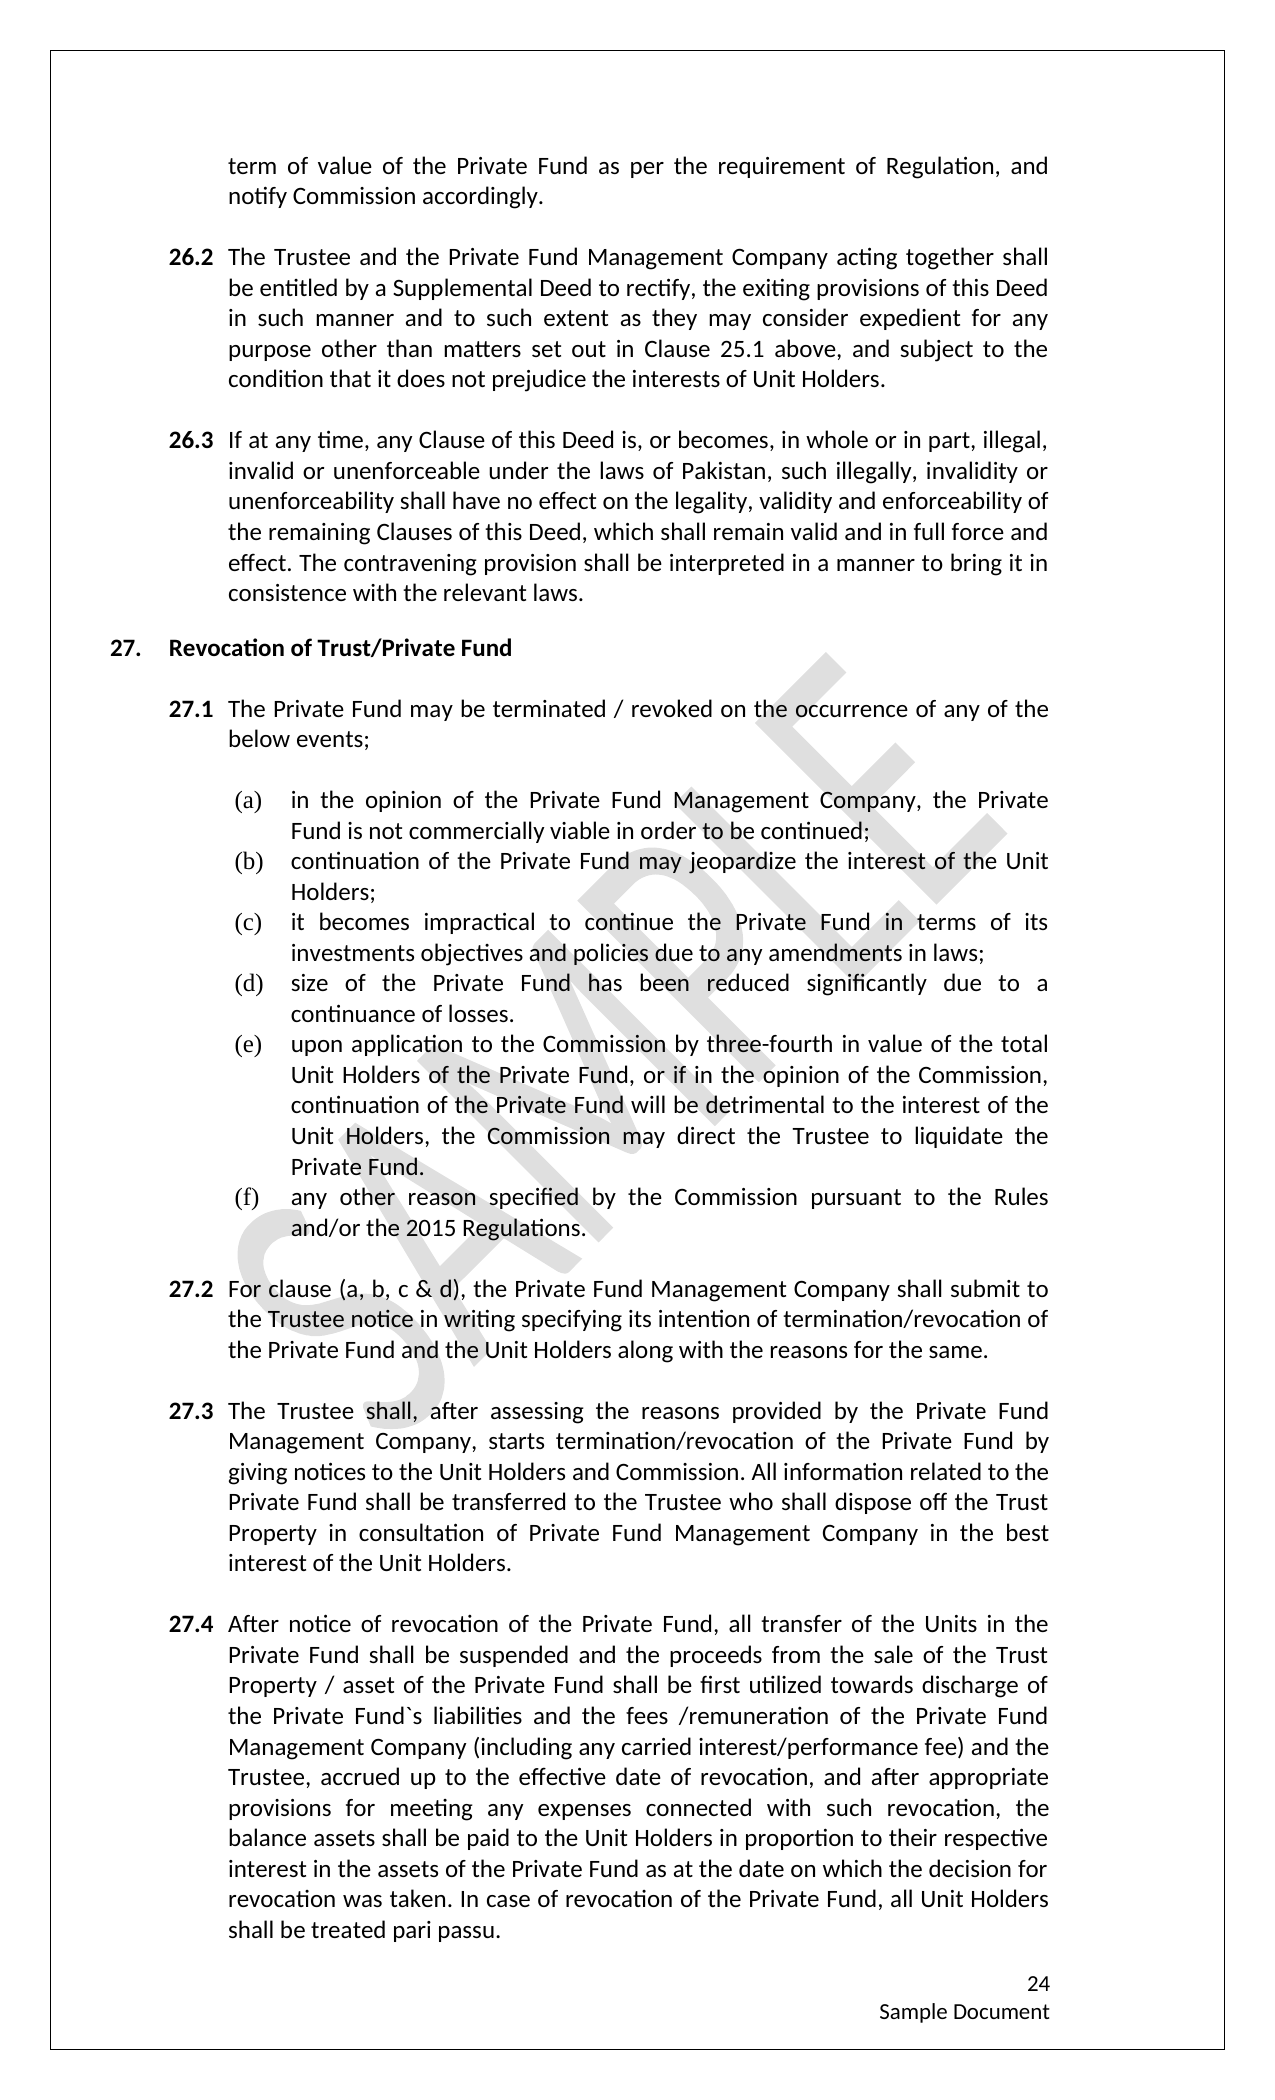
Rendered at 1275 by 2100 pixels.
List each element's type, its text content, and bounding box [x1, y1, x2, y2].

list The Trustee shall, after assessing the reasons provided by the Private Fund Management Company, starts termination/revocation of the Private Fund by giving notices to the Unit Holders and Commission. All information related to the Private Fund shall be transferred to the Trustee who shall dispose off the Trust Property in consultation of Private Fund Management Company in the best interest of the Unit Holders. [169, 1395, 1050, 1578]
list in the opinion of the Private Fund Management Company, the Private Fund is not commercially viable in order to be continued; [234, 784, 1050, 846]
list upon application to the Commission by three-fourth in value of the total Unit Holders of the Private Fund, or if in the opinion of the Commission, continuation of the Private Fund will be detrimental to the interest of the Unit Holders, the Commission may direct the Trustee to liquidate the Private Fund. [234, 1029, 1050, 1181]
list any other reason specified by the Commission pursuant to the Rules and/or the 2015 Regulations. [234, 1181, 1050, 1242]
list The Trustee and the Private Fund Management Company acting together shall be entitled by a Supplemental Deed to rectify, the exiting provisions of this Deed in such manner and to such extent as they may consider expedient for any purpose other than matters set out in Clause 25.1 above, and subject to the condition that it does not prejudice the interests of Unit Holders. [169, 242, 1050, 394]
subtitle Revocation of Trust/Private Fund [110, 632, 1050, 662]
list it becomes impractical to continue the Private Fund in terms of its investments objectives and policies due to any amendments in laws; [234, 907, 1050, 968]
list continuation of the Private Fund may jeopardize the interest of the Unit Holders; [234, 846, 1050, 907]
list After notice of revocation of the Private Fund, all transfer of the Units in the Private Fund shall be suspended and the proceeds from the sale of the Trust Property / asset of the Private Fund shall be first utilized towards discharge of the Private Fund`s liabilities and the fees /remuneration of the Private Fund Management Company (including any carried interest/performance fee) and the Trustee, accrued up to the effective date of revocation, and after appropriate provisions for meeting any expenses connected with such revocation, the balance assets shall be paid to the Unit Holders in proportion to their respective interest in the assets of the Private Fund as at the date on which the decision for revocation was taken. In case of revocation of the Private Fund, all Unit Holders shall be treated pari passu. [169, 1608, 1050, 1944]
list For clause (a, b, c & d), the Private Fund Management Company shall submit to the Trustee notice in writing specifying its intention of termination/revocation of the Private Fund and the Unit Holders along with the reasons for the same. [169, 1273, 1050, 1364]
list The Private Fund may be terminated / revoked on the occurrence of any of the below events; [169, 693, 1050, 754]
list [169, 150, 1050, 211]
list size of the Private Fund has been reduced significantly due to a continuance of losses. [234, 968, 1050, 1029]
list If at any time, any Clause of this Deed is, or becomes, in whole or in part, illegal, invalid or unenforceable under the laws of Pakistan, such illegally, invalidity or unenforceability shall have no effect on the legality, validity and enforceability of the remaining Clauses of this Deed, which shall remain valid and in full force and effect. The contravening provision shall be interpreted in a manner to bring it in consistence with the relevant laws. [169, 425, 1050, 608]
